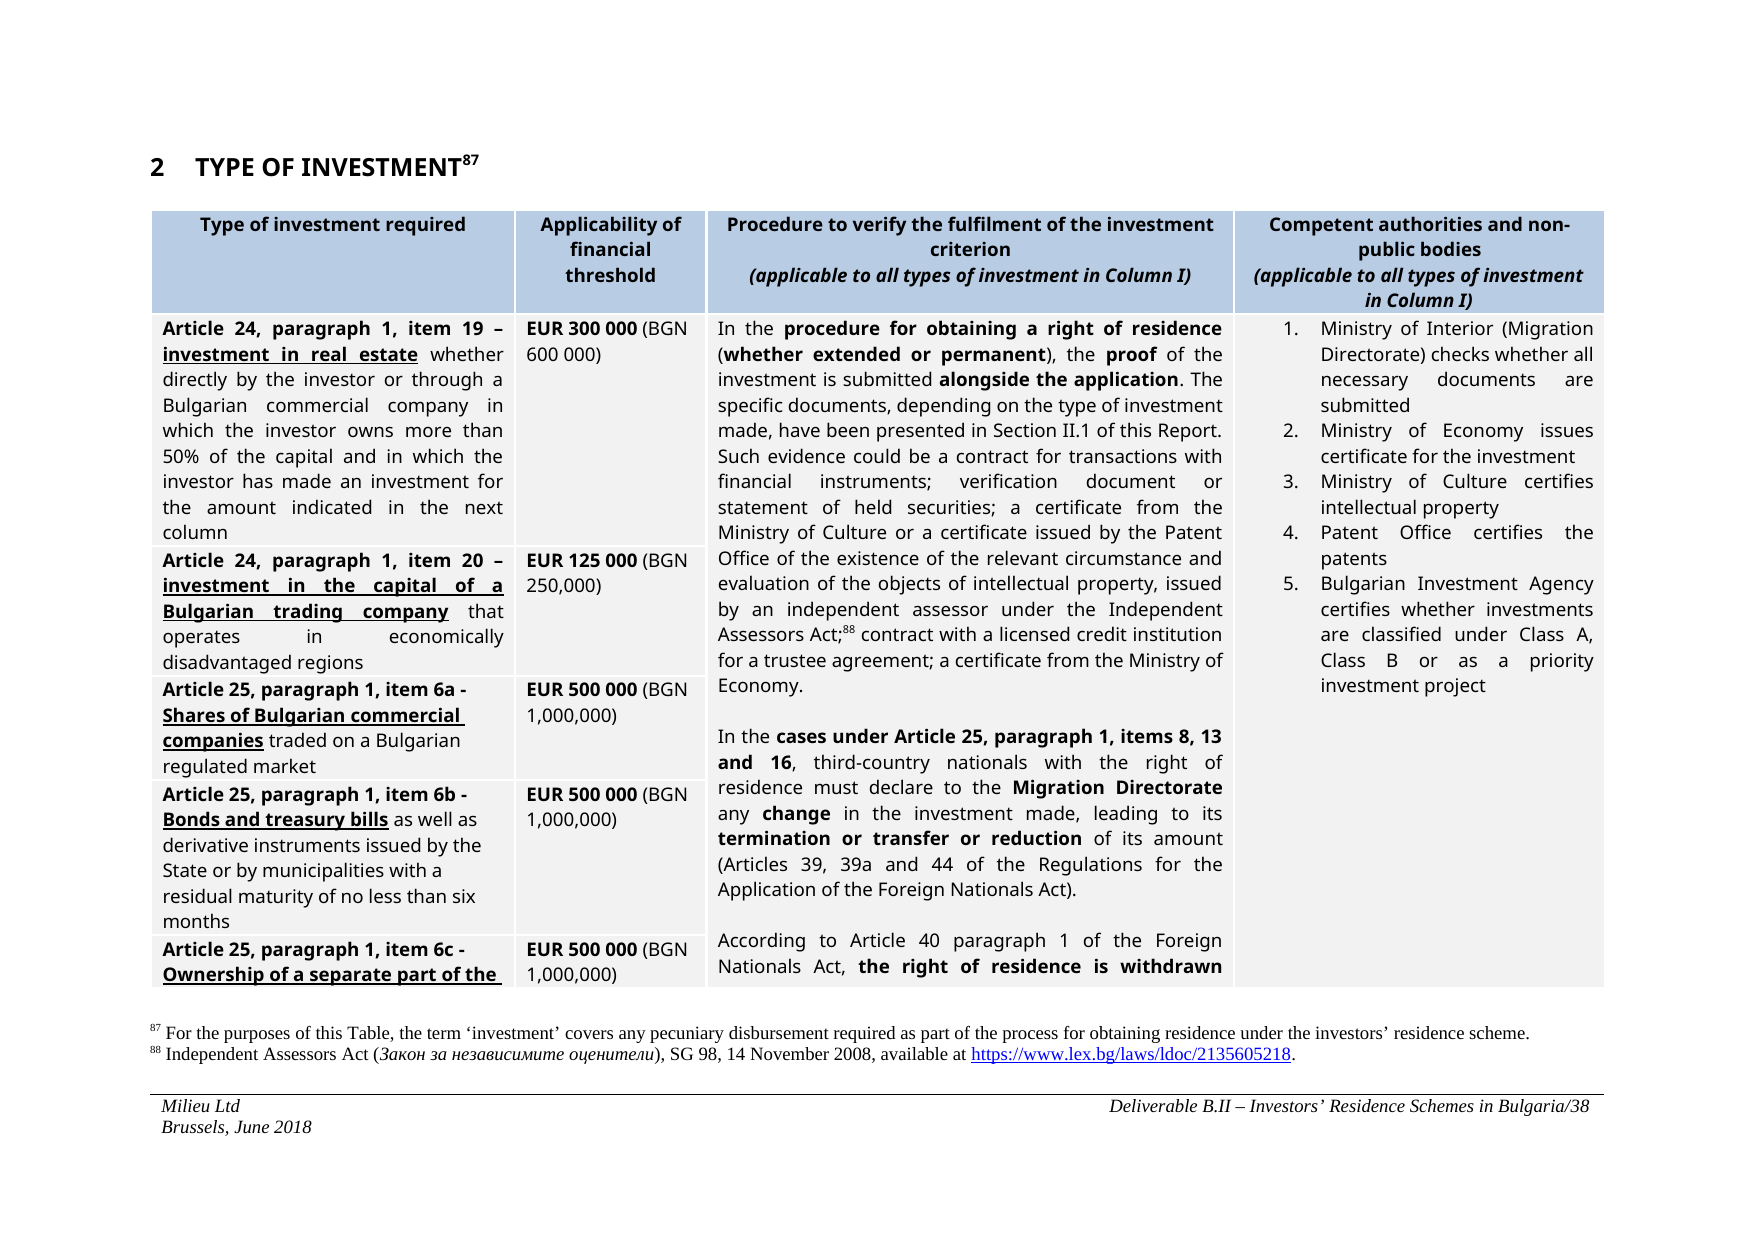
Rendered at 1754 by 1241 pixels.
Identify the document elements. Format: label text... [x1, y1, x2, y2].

table_header Applicability of financial threshold [516, 211, 705, 313]
table_header Type of investment required [152, 211, 514, 313]
table_header Competent authorities and non-public bodies (applicable to all types of investment in Column I) [1235, 211, 1604, 313]
table_cell EUR 125 000 (BGN 250,000) [516, 547, 705, 675]
table_cell EUR 300 000 (BGN 600 000) [516, 315, 705, 545]
table_cell Article 25, paragraph 1, item 6b - Bonds and treasury bills as well as derivative instruments issued by the State or by municipalities with a residual maturity of no less than six months [152, 781, 514, 934]
table_cell Article 24, paragraph 1, item 20 –investment in the capital of a Bulgarian trading company that operates in economically disadvantaged regions [152, 547, 514, 675]
table_cell EUR 500 000 (BGN 1,000,000) [516, 936, 705, 987]
table_cell EUR 500 000 (BGN 1,000,000) [516, 677, 705, 779]
table_cell Article 24, paragraph 1, item 19 – investment in real estate whether directly by the investor or through a Bulgarian commercial company in which the investor owns more than 50% of the capital and in which the investor has made an investment for the amount indicated in the next column [152, 315, 514, 545]
table_cell Ministry of Interior (Migration Directorate) checks whether all necessary documents are submitted Ministry of Economy issues certificate for the investment Ministry of Culture certifies intellectual property Patent Office certifies the patents Bulgarian Investment Agency certifies whether investments are classified under Class A, Class B or as a priority investment project [1235, 315, 1604, 987]
table_header Procedure to verify the fulfilment of the investment criterion (applicable to all types of investment in Column I) [708, 211, 1233, 313]
table_cell In the procedure for obtaining a right of residence (whether extended or permanent), the proof of the investment is submitted alongside the application. The specific documents, depending on the type of investment made, have been presented in Section II.1 of this Report. Such evidence could be a contract for transactions with financial instruments; verification document or statement of held securities; a certificate from the Ministry of Culture or a certificate issued by the Patent Office of the existence of the relevant circumstance and evaluation of the objects of intellectual property, issued by an independent assessor under the Independent Assessors Act; contract with a licensed credit institution for a trustee agreement; a certificate from the Ministry of Economy. In the cases under Article 25, paragraph 1, items 8, 13 and 16, third-country nationals with the right of residence must declare to the Migration Directorate any change in the investment made, leading to its termination or transfer or reduction of its amount (Articles 39, 39a and 44 of the Regulations for the Application of the Foreign Nationals Act). According to Article 40 paragraph 1 of the Foreign Nationals Act, the right of residence is withdrawn when the grounds for the investment under Article 25, paragraph 1, items 6, 7, 8, 13, 16 (permanent residence permit) are no longer present. The Bulgarian Investment Agency must notify the Migration Directorate about any change in the circumstances leading to the non-fulfilment of the requirements for issuing the permit, including the investment made, which is a reason for withdrawing the right of residence, at the moment when they became known to the Agency. The Ministry of Economy notifies the Migration Directorate of any change in the circumstances of the issued certificate: verification of the entered circumstances and the announced acts in the commercial register; verification of reports provided by the companies in the Ministry of Economy in connection with the implementation of contracts for granting of incentives under the Investment Promotion Act; verification of the information provided by the companies to the Bulgarian Investment Agency (Article 44 of the Regulation for Implementation of the Foreign Nationals Act in the Republic of Bulgaria). If any of the above circumstances changes leading to the non-fulfilment of the requirements for issuance of the certificate, this could constitute a ground of withdrawal of the granted right of residence. In the procedure for obtaining a permanent residence, for the preparation of a document establishing the relevant circumstances under Article 25, paragraph 1, item 6 and 7 of the Foreign Nationals Act, the third-country national submits a request to the Bulgarian Investment Agency to certify the lawful origin of the funds under the Law on Measures against Money Laundering (Article 39, paragraph 6 of the Regulations for the Application of the Foreign Nationals Act). Third-country nationals who have been granted right of residence must submit annual declarations confirming that the circumstances concerning each type of investment (nature, type and conditions of the investment) continue to concur, accompanied by the relevant supporting documents accompanying the application (see Table 1 Section II.1.1). According to Article 28 of the Investment Promotion Act, the monitoring of investment projects, which have received a certificate of Class A and B (Article 25, paragraph 1, item 13), must be carried out by the Minister of Economy or a person authorized by him from the administration. In order to certify the investments made, the investor must provide interim and annual financial statements, accompanied by a description of the assets for the main economic activity and their value for each year of their stay. [708, 315, 1233, 987]
table_cell EUR 500 000 (BGN 1,000,000) [516, 781, 705, 934]
list Type of investment [150, 150, 1604, 184]
table_cell Article 25, paragraph 1, item 6a - Shares of Bulgarian commercial companies traded on a Bulgarian regulated market [152, 677, 514, 779]
